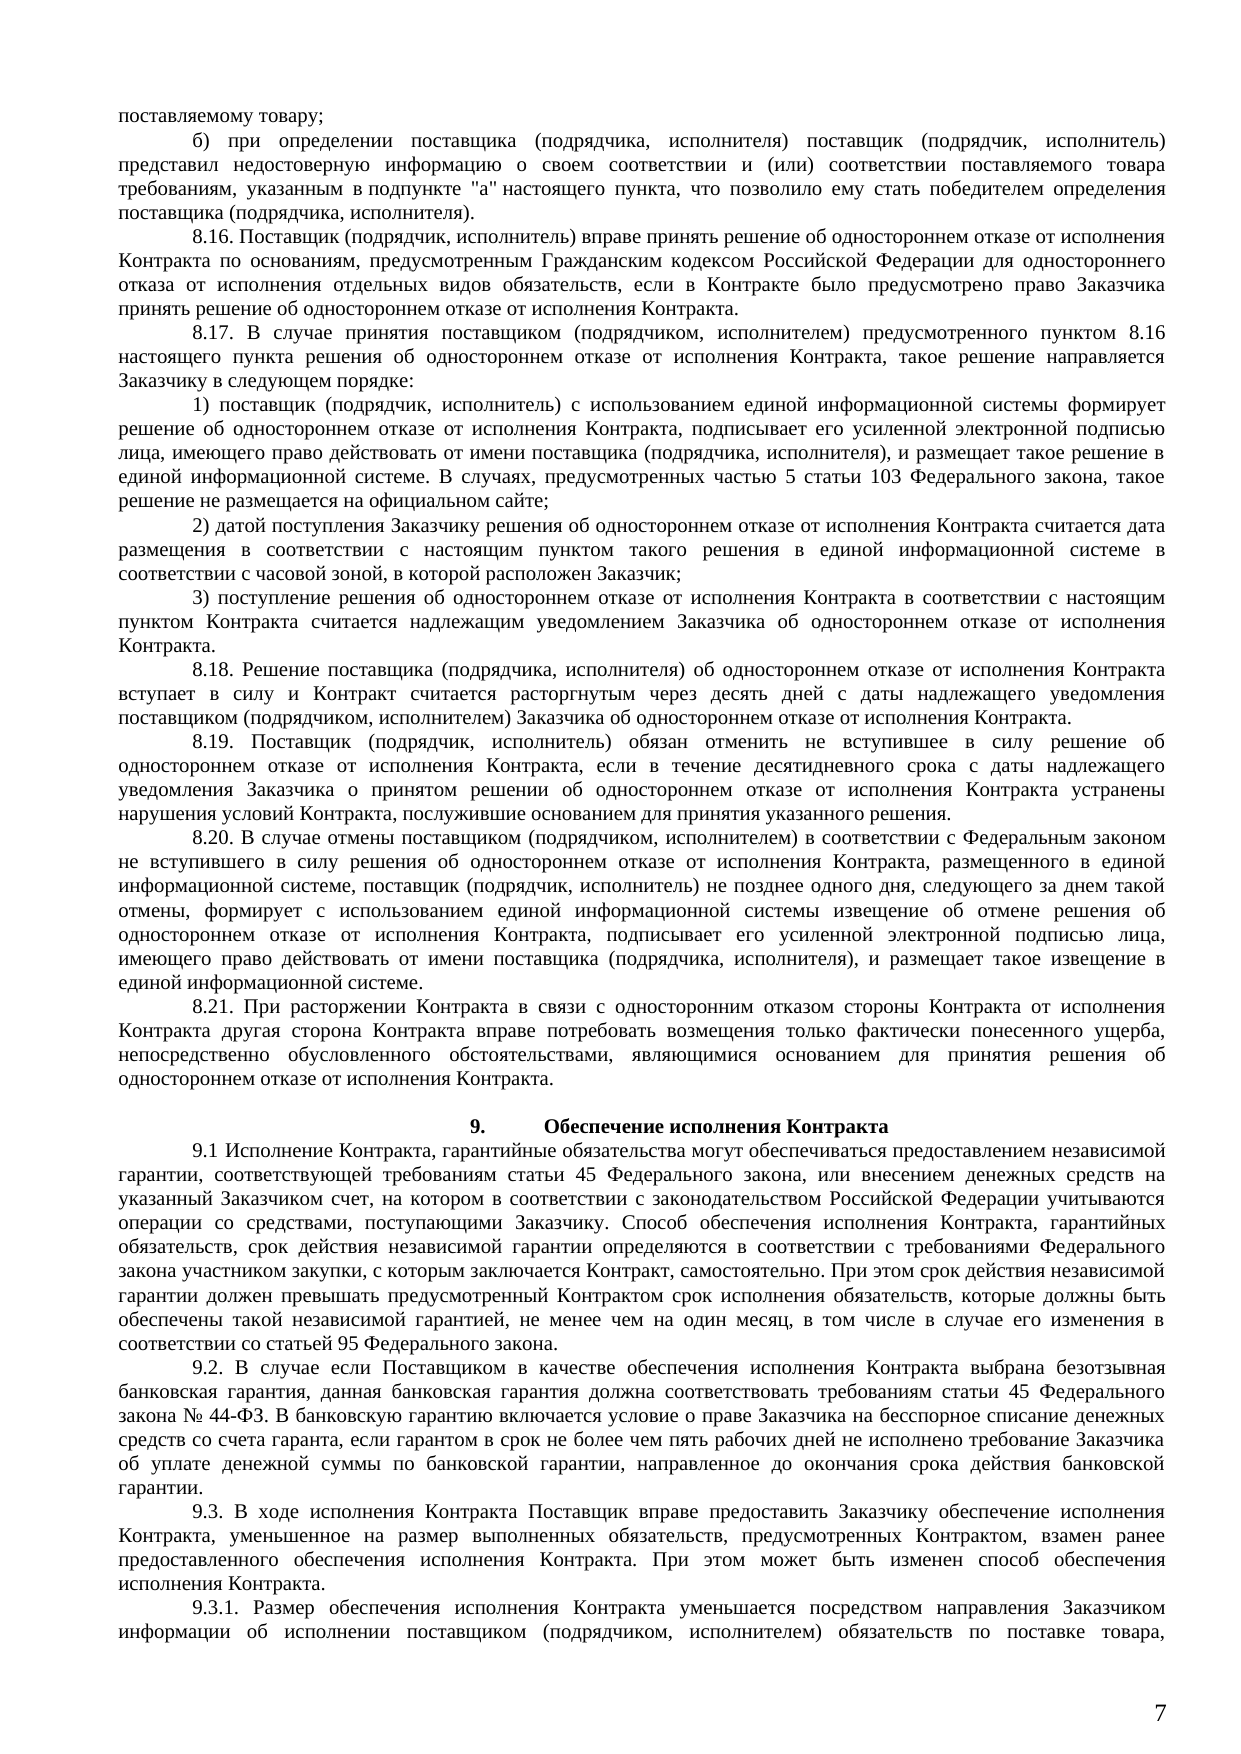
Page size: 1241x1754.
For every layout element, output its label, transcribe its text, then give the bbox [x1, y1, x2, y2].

text 3) поступление решения об одностороннем отказе от исполнения Контракта в соответствии с настоящим пунктом Контракта считается надлежащим уведомлением Заказчика об одностороннем отказе от исполнения Контракта. [118, 585, 1167, 657]
text 8.16. Поставщик (подрядчик, исполнитель) вправе принять решение об одностороннем отказе от исполнения Контракта по основаниям, предусмотренным Гражданским кодексом Российской Федерации для одностороннего отказа от исполнения отдельных видов обязательств, если в Контракте было предусмотрено право Заказчика принять решение об одностороннем отказе от исполнения Контракта. [118, 224, 1167, 320]
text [118, 103, 1167, 127]
text 9. Обеспечение исполнения Контракта [118, 1114, 1167, 1138]
text 1) поставщик (подрядчик, исполнитель) с использованием единой информационной системы формирует решение об одностороннем отказе от исполнения Контракта, подписывает его усиленной электронной подписью лица, имеющего право действовать от имени поставщика (подрядчика, исполнителя), и размещает такое решение в единой информационной системе. В случаях, предусмотренных частью 5 статьи 103 Федерального закона, такое решение не размещается на официальном сайте; [118, 392, 1167, 512]
text 8.17. В случае принятия поставщиком (подрядчиком, исполнителем) предусмотренного пунктом 8.16 настоящего пункта решения об одностороннем отказе от исполнения Контракта, такое решение направляется Заказчику в следующем порядке: [118, 320, 1167, 392]
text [118, 1595, 1167, 1643]
text 8.19. Поставщик (подрядчик, исполнитель) обязан отменить не вступившее в силу решение об одностороннем отказе от исполнения Контракта, если в течение десятидневного срока с даты надлежащего уведомления Заказчика о принятом решении об одностороннем отказе от исполнения Контракта устранены нарушения условий Контракта, послужившие основанием для принятия указанного решения. [118, 729, 1167, 825]
text 8.20. В случае отмены поставщиком (подрядчиком, исполнителем) в соответствии с Федеральным законом не вступившего в силу решения об одностороннем отказе от исполнения Контракта, размещенного в единой информационной системе, поставщик (подрядчик, исполнитель) не позднее одного дня, следующего за днем такой отмены, формирует с использованием единой информационной системы извещение об отмене решения об одностороннем отказе от исполнения Контракта, подписывает его усиленной электронной подписью лица, имеющего право действовать от имени поставщика (подрядчика, исполнителя), и размещает такое извещение в единой информационной системе. [118, 825, 1167, 994]
text 9.2. В случае если Поставщиком в качестве обеспечения исполнения Контракта выбрана безотзывная банковская гарантия, данная банковская гарантия должна соответствовать требованиям статьи 45 Федерального закона № 44-ФЗ. В банковскую гарантию включается условие о праве Заказчика на бесспорное списание денежных средств со счета гаранта, если гарантом в срок не более чем пять рабочих дней не исполнено требование Заказчика об уплате денежной суммы по банковской гарантии, направленное до окончания срока действия банковской гарантии. [118, 1355, 1167, 1499]
text 8.21. При расторжении Контракта в связи с односторонним отказом стороны Контракта от исполнения Контракта другая сторона Контракта вправе потребовать возмещения только фактически понесенного ущерба, непосредственно обусловленного обстоятельствами, являющимися основанием для принятия решения об одностороннем отказе от исполнения Контракта. [118, 994, 1167, 1090]
text 9.3. В ходе исполнения Контракта Поставщик вправе предоставить Заказчику обеспечение исполнения Контракта, уменьшенное на размер выполненных обязательств, предусмотренных Контрактом, взамен ранее предоставленного обеспечения исполнения Контракта. При этом может быть изменен способ обеспечения исполнения Контракта. [118, 1499, 1167, 1595]
text 9.1 Исполнение Контракта, гарантийные обязательства могут обеспечиваться предоставлением независимой гарантии, соответствующей требованиям статьи 45 Федерального закона, или внесением денежных средств на указанный Заказчиком счет, на котором в соответствии с законодательством Российской Федерации учитываются операции со средствами, поступающими Заказчику. Способ обеспечения исполнения Контракта, гарантийных обязательств, срок действия независимой гарантии определяются в соответствии с требованиями Федерального закона участником закупки, с которым заключается Контракт, самостоятельно. При этом срок действия независимой гарантии должен превышать предусмотренный Контрактом срок исполнения обязательств, которые должны быть обеспечены такой независимой гарантией, не менее чем на один месяц, в том числе в случае его изменения в соответствии со статьей 95 Федерального закона. [118, 1138, 1167, 1355]
text б) при определении поставщика (подрядчика, исполнителя) поставщик (подрядчик, исполнитель) представил недостоверную информацию о своем соответствии и (или) соответствии поставляемого товара требованиям, указанным в подпункте "а" настоящего пункта, что позволило ему стать победителем определения поставщика (подрядчика, исполнителя). [118, 127, 1167, 224]
text 8.18. Решение поставщика (подрядчика, исполнителя) об одностороннем отказе от исполнения Контракта вступает в силу и Контракт считается расторгнутым через десять дней с даты надлежащего уведомления поставщиком (подрядчиком, исполнителем) Заказчика об одностороннем отказе от исполнения Контракта. [118, 657, 1167, 729]
text 2) датой поступления Заказчику решения об одностороннем отказе от исполнения Контракта считается дата размещения в соответствии с настоящим пунктом такого решения в единой информационной системе в соответствии с часовой зоной, в которой расположен Заказчик; [118, 512, 1167, 585]
